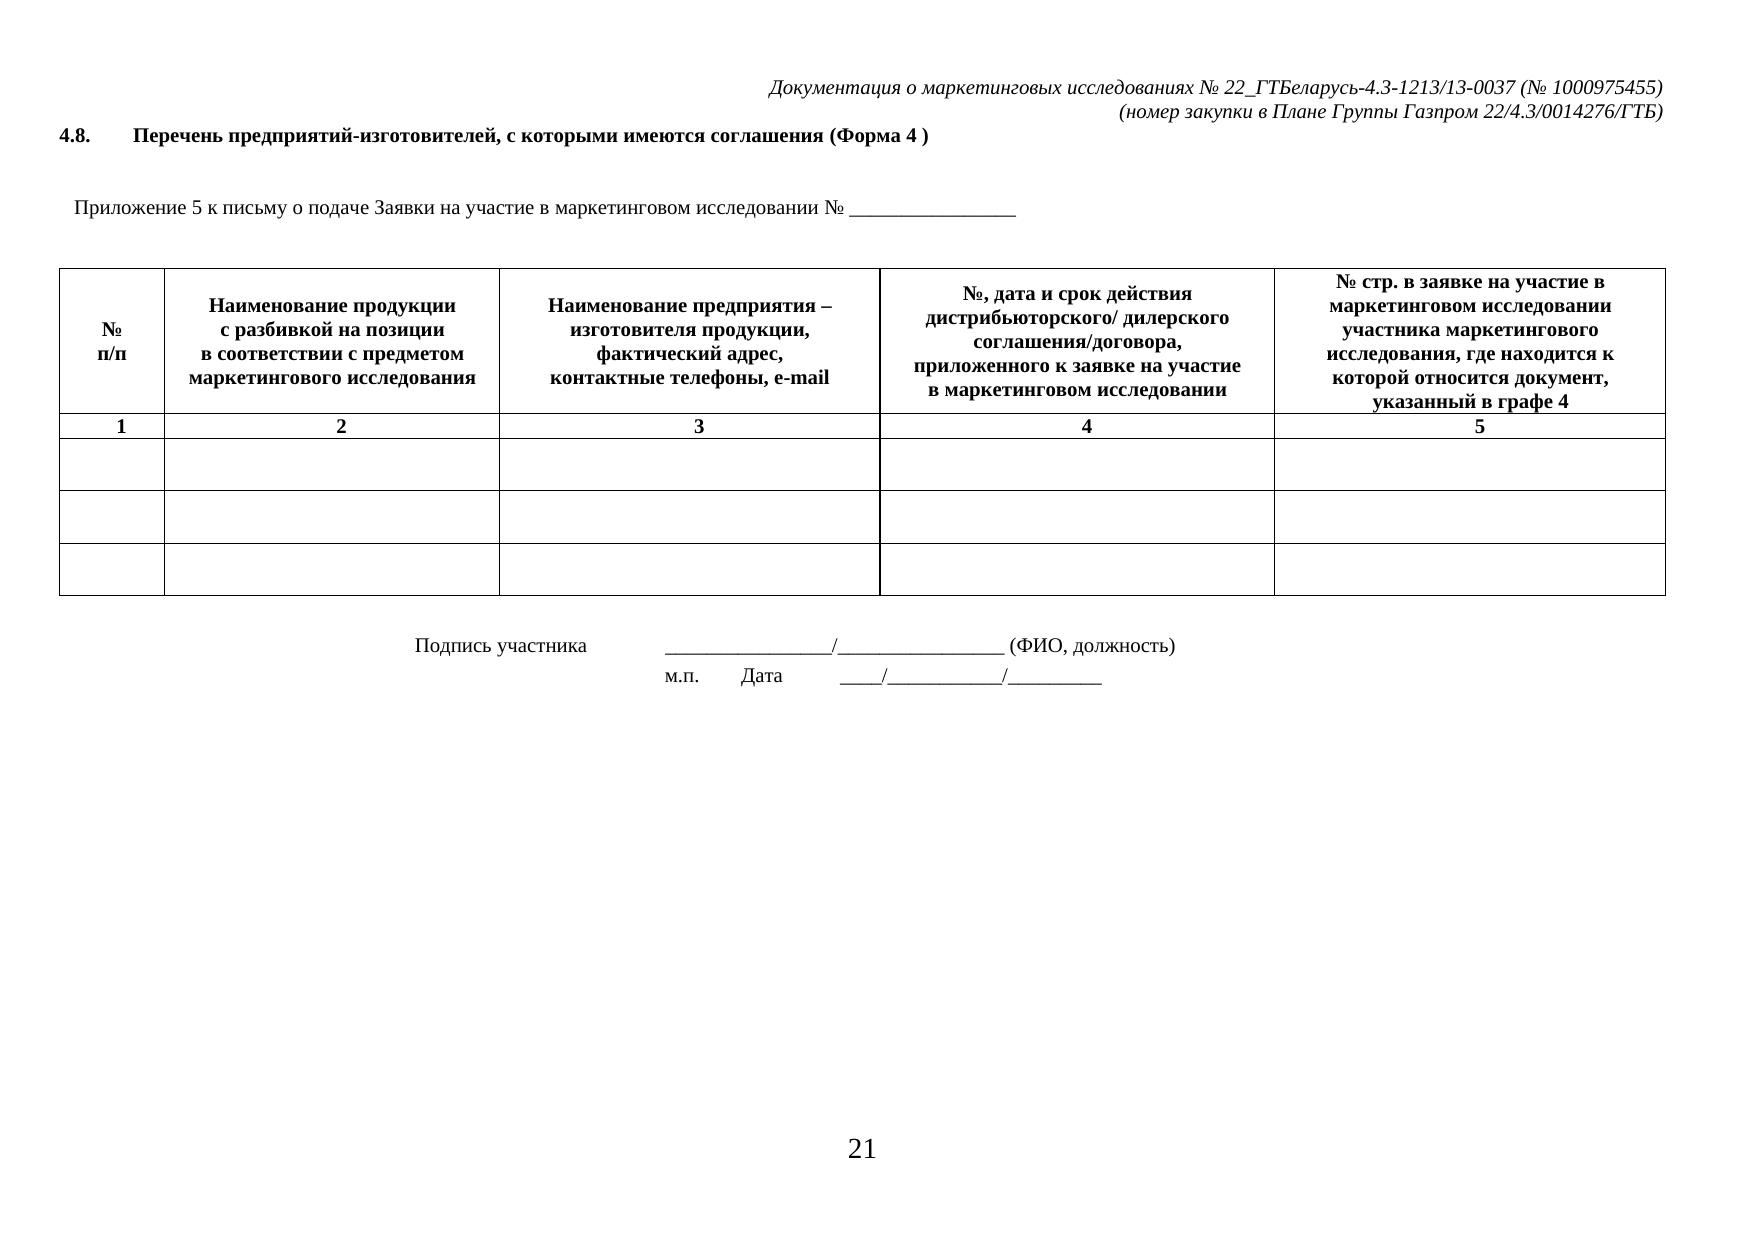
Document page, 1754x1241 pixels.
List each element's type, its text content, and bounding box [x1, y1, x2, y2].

table_cell [165, 544, 499, 595]
table_cell [881, 544, 1274, 595]
table_cell [881, 439, 1274, 490]
table_cell 5 [1275, 414, 1665, 438]
table_cell 4 [881, 414, 1274, 438]
table_cell [1275, 439, 1665, 490]
text Подпись участника ________________/________________ (ФИО, должность) [326, 633, 1665, 657]
table_cell 2 [165, 414, 499, 438]
table_cell 1 [60, 414, 164, 438]
text м.п. Дата ____/___________/_________ [326, 663, 1665, 687]
table_cell [165, 491, 499, 543]
table_header №, дата и срок действия дистрибьюторского/ дилерского соглашения/договора, приложенного к заявке на участие в маркетинговом исследовании [881, 269, 1274, 413]
text Приложение 5 к письму о подаче Заявки на участие в маркетинговом исследовании № ________________ [59, 195, 1665, 219]
table_cell [1275, 491, 1665, 543]
table_cell [60, 439, 164, 490]
table_cell [500, 544, 879, 595]
table_cell [881, 491, 1274, 543]
list Перечень предприятий-изготовителей, с которыми имеются соглашения (Форма 4 ) [59, 123, 1665, 147]
table_cell 3 [500, 414, 879, 438]
table_header Наименование предприятия – изготовителя продукции, фактический адрес, контактные телефоны, e-mail [500, 269, 879, 413]
table_header № п/п [60, 269, 164, 413]
table_header № стр. в заявке на участие в маркетинговом исследовании участника маркетингового исследования, где находится к которой относится документ, указанный в графе 4 [1275, 269, 1665, 413]
table_cell [500, 439, 879, 490]
table_cell [60, 544, 164, 595]
table_cell [500, 491, 879, 543]
table_cell [165, 439, 499, 490]
table_cell [1275, 544, 1665, 595]
table_cell [60, 491, 164, 543]
table_header Наименование продукции с разбивкой на позиции в соответствии с предметом маркетингового исследования [165, 269, 499, 413]
